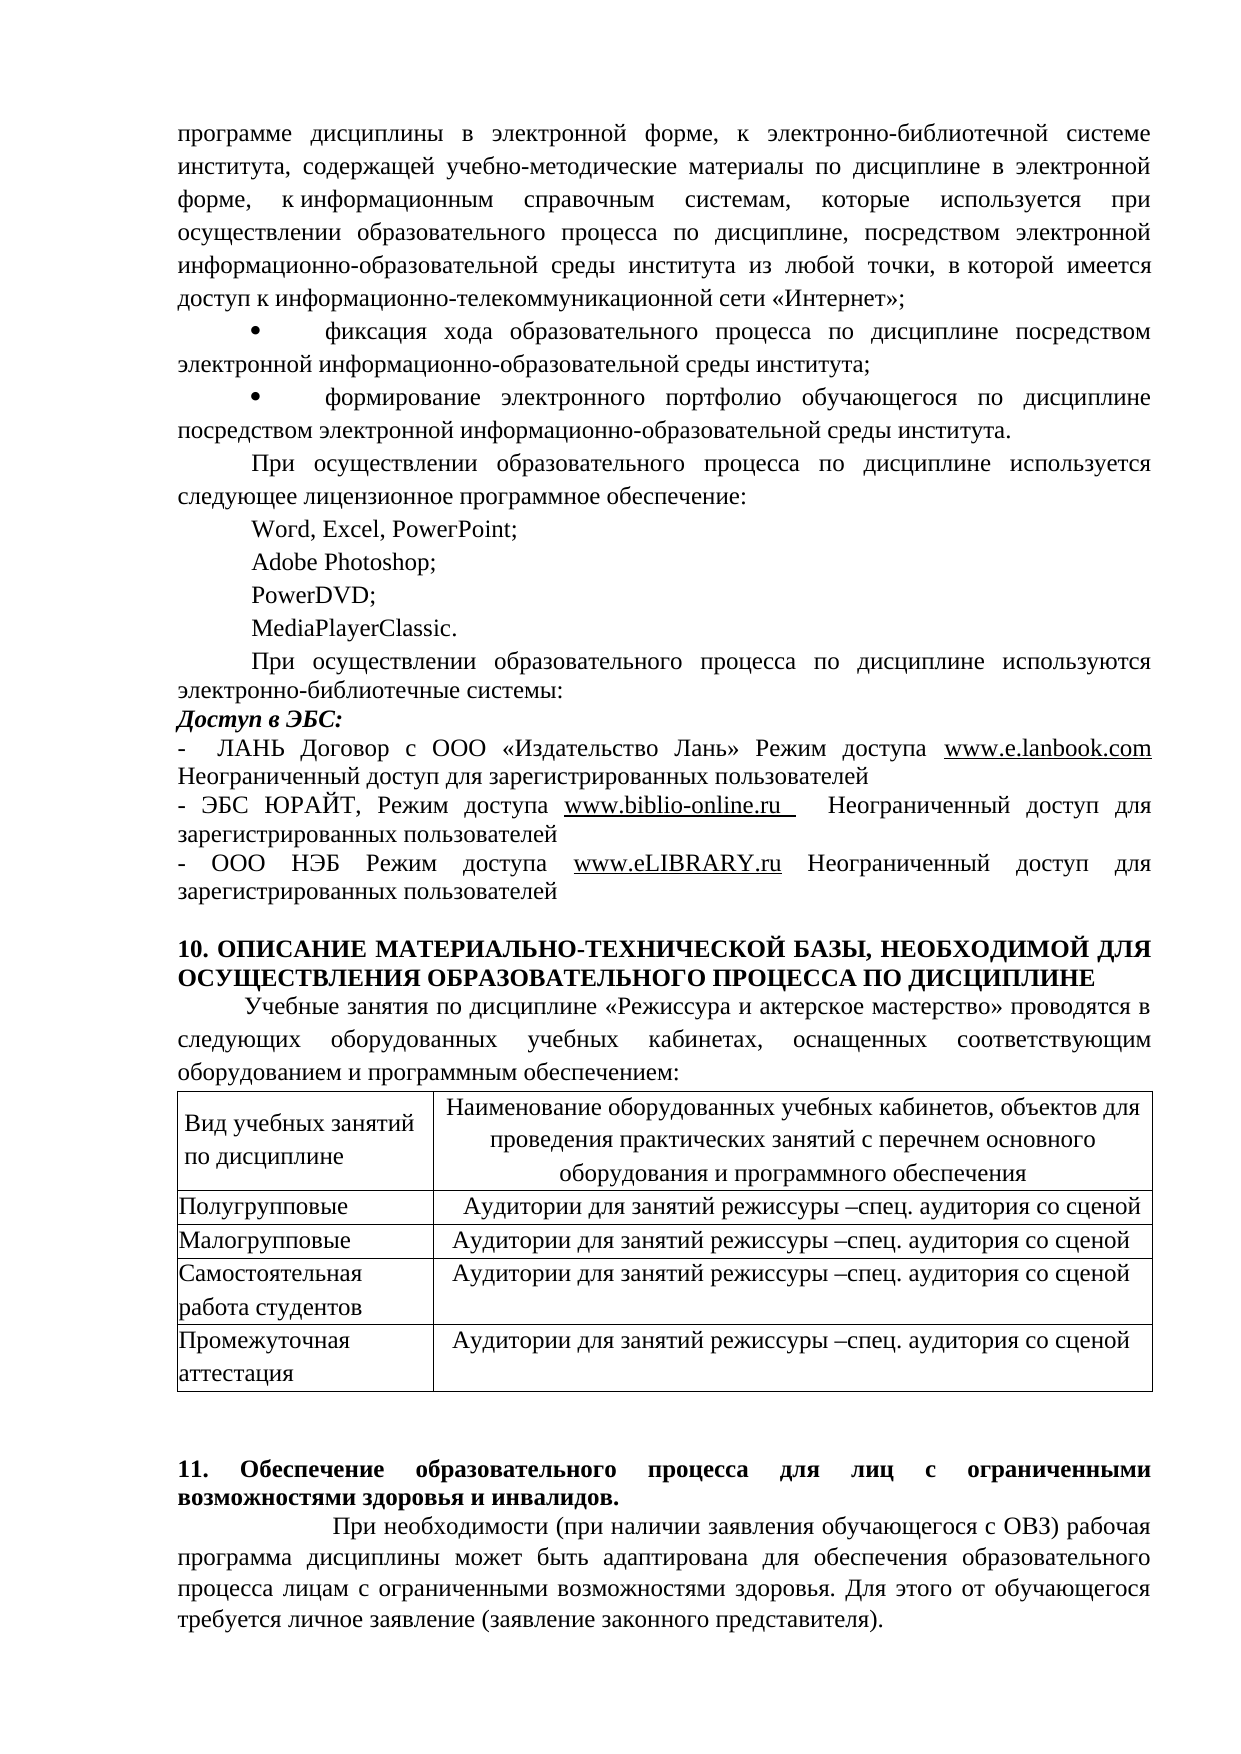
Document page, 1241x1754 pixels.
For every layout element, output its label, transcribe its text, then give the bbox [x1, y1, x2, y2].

text Wогd, Ехсеl, PowегРоint; [177, 514, 1152, 543]
text Adobe Photoshop; [177, 547, 1152, 576]
list фиксация хода образовательного процесса по дисциплине посредством электронной информационно-образовательной среды института; [177, 316, 1152, 378]
text Учебные занятия по дисциплине «Режиссура и актерское мастерство» проводятся в следующих оборудованных учебных кабинетах, оснащенных соответствующим оборудованием и программным обеспечением: [177, 991, 1152, 1086]
table_cell Аудитории для занятий режиссуры –спец. аудитория со сценой [434, 1191, 1152, 1224]
table_header Наименование оборудованных учебных кабинетов, объектов для проведения практических занятий с перечнем основного оборудования и программного обеспечения [434, 1092, 1152, 1190]
table_cell Полугрупповые [178, 1191, 433, 1224]
text - ООО НЭБ Режим доступа www.eLIBRARY.ru Неограниченный доступ для зарегистрированных пользователей [177, 848, 1152, 905]
text - ЭБС ЮРАЙТ, Режим доступа www.biblio-online.ru Неограниченный доступ для зарегистрированных пользователей [177, 790, 1152, 848]
table_header Вид учебных занятий по дисциплине [178, 1092, 433, 1190]
list формирование электронного портфолио обучающегося по дисциплине посредством электронной информационно-образовательной среды института. [177, 382, 1152, 444]
table_cell Промежуточная аттестация [178, 1325, 433, 1391]
table_cell Аудитории для занятий режиссуры –спец. аудитория со сценой [434, 1259, 1152, 1324]
table_cell Аудитории для занятий режиссуры –спец. аудитория со сценой [434, 1225, 1152, 1257]
text 11. Обеспечение образовательного процесса для лиц с ограниченными возможностями здоровья и инвалидов. [177, 1454, 1152, 1511]
text Доступ в ЭБС: [177, 704, 1152, 733]
text MediaPlayerClassic. [177, 613, 1152, 642]
table_cell Малогрупповые [178, 1225, 433, 1257]
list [177, 118, 1152, 312]
table_cell Аудитории для занятий режиссуры –спец. аудитория со сценой [434, 1325, 1152, 1391]
text 10. ОПИСАНИЕ МАТЕРИАЛЬНО-ТЕХНИЧЕСКОЙ БАЗЫ, НЕОБХОДИМОЙ ДЛЯ ОСУЩЕСТВЛЕНИЯ ОБРАЗОВАТЕЛЬНОГО ПРОЦЕССА ПО ДИСЦИПЛИНЕ [177, 934, 1152, 991]
text При необходимости (при наличии заявления обучающегося с ОВЗ) рабочая программа дисциплины может быть адаптирована для обеспечения образовательного процесса лицам с ограниченными возможностями здоровья. Для этого от обучающегося требуется личное заявление (заявление законного представителя). [177, 1511, 1152, 1633]
text PowerDVD; [177, 580, 1152, 609]
text При осуществлении образовательного процесса по дисциплине используется следующее лицензионное программное обеспечение: [177, 448, 1152, 510]
text При осуществлении образовательного процесса по дисциплине используются электронно-библиотечные системы: [177, 646, 1152, 704]
text - ЛАНЬ Договор с ООО «Издательство Лань» Режим доступа www.e.lanbook.com Неограниченный доступ для зарегистрированных пользователей [177, 733, 1152, 790]
table_cell Самостоятельная работа студентов [178, 1259, 433, 1324]
